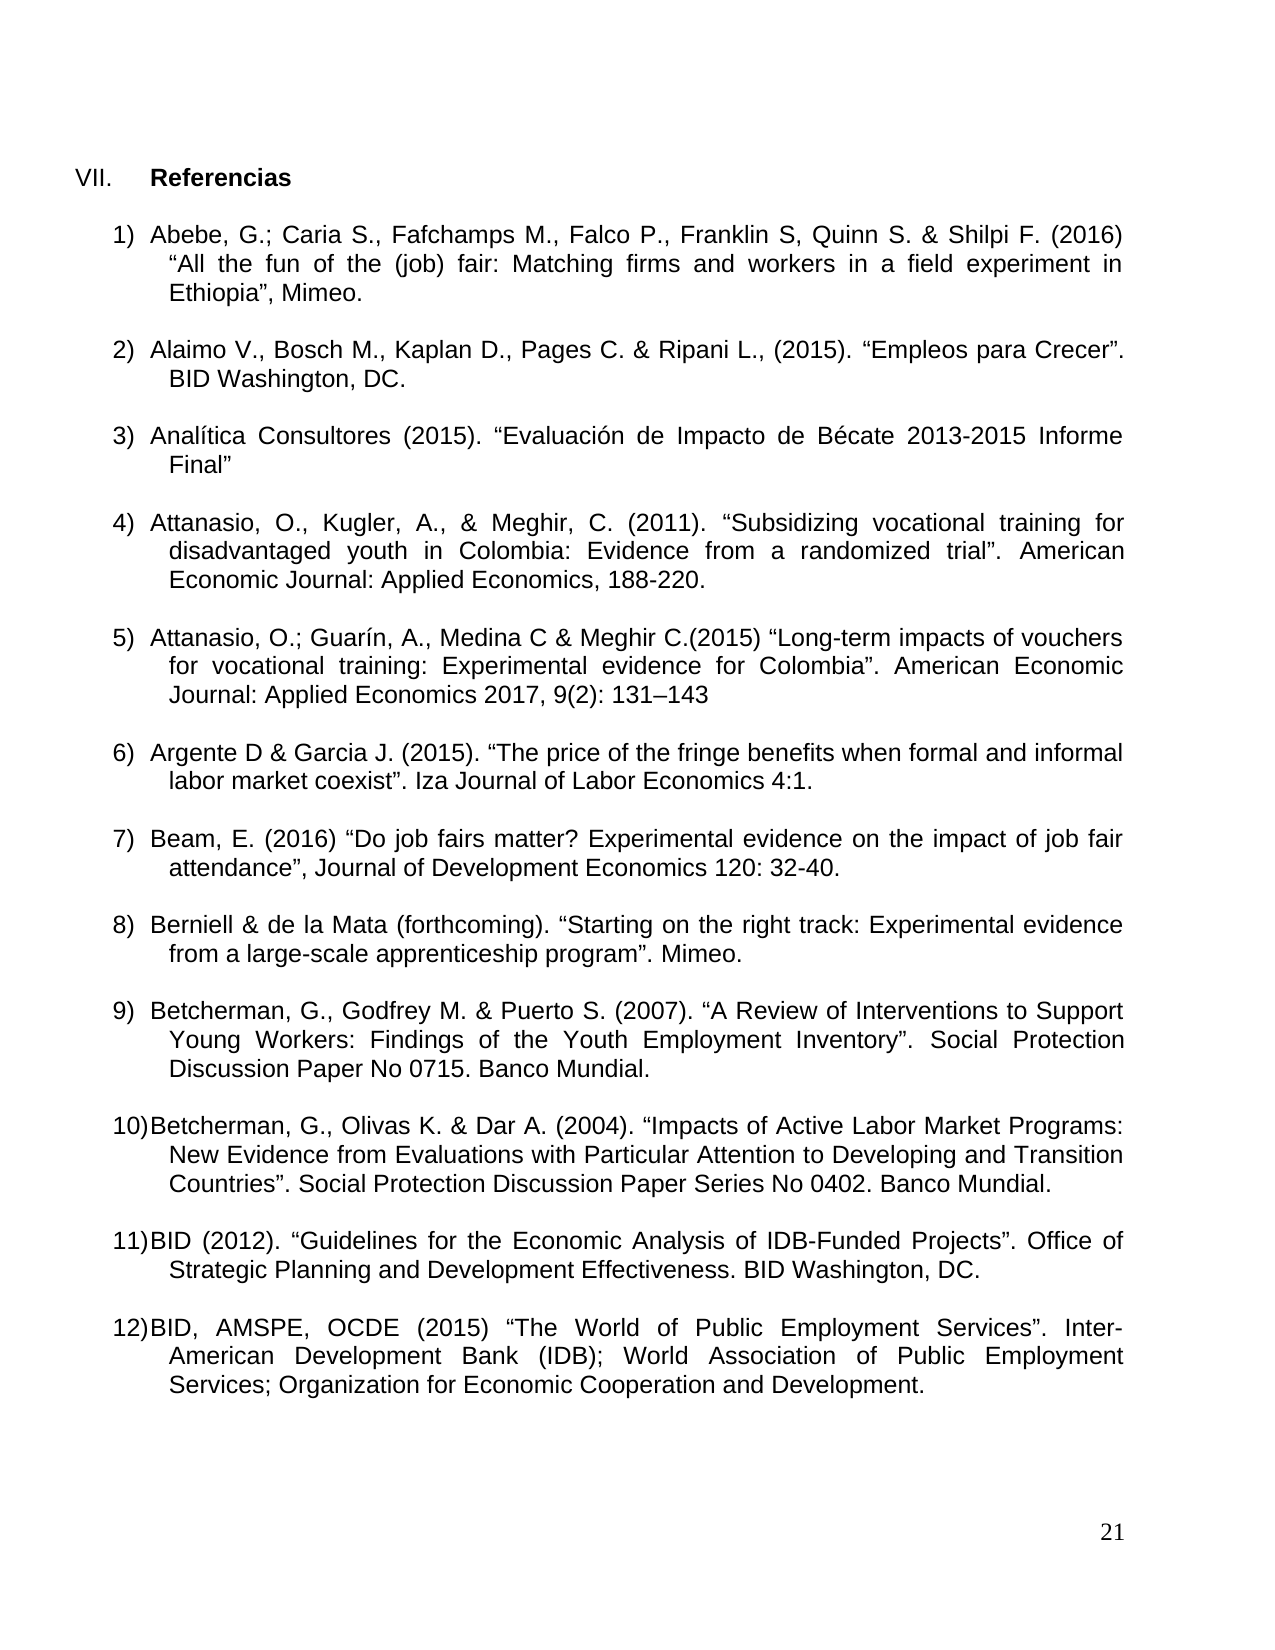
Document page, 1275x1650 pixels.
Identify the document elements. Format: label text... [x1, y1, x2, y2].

list Alaimo V., Bosch M., Kaplan D., Pages C. & Ripani L., (2015). “Empleos para Crecer”. BID Washington, DC. [112, 335, 1125, 392]
list BID (2012). “Guidelines for the Economic Analysis of IDB-Funded Projects”. Office of Strategic Planning and Development Effectiveness. BID Washington, DC. [112, 1226, 1125, 1284]
list Referencias [112, 162, 1125, 191]
list Betcherman, G., Olivas K. & Dar A. (2004). “Impacts of Active Labor Market Programs: New Evidence from Evaluations with Particular Attention to Developing and Transition Countries”. Social Protection Discussion Paper Series No 0402. Banco Mundial. [112, 1111, 1125, 1197]
list Abebe, G.; Caria S., Fafchamps M., Falco P., Franklin S, Quinn S. & Shilpi F. (2016) “All the fun of the (job) fair: Matching firms and workers in a field experiment in Ethiopia”, Mimeo. [112, 220, 1125, 306]
list Berniell & de la Mata (forthcoming). “Starting on the right track: Experimental evidence from a large-scale apprenticeship program”. Mimeo. [112, 910, 1125, 967]
list BID, AMSPE, OCDE (2015) “The World of Public Employment Services”. Inter-American Development Bank (IDB); World Association of Public Employment Services; Organization for Economic Cooperation and Development. [112, 1312, 1125, 1399]
list Attanasio, O.; Guarín, A., Medina C & Meghir C.(2015) “Long-term impacts of vouchers for vocational training: Experimental evidence for Colombia”. American Economic Journal: Applied Economics 2017, 9(2): 131–143 [112, 622, 1125, 709]
list Attanasio, O., Kugler, A., & Meghir, C. (2011). “Subsidizing vocational training for disadvantaged youth in Colombia: Evidence from a randomized trial”. American Economic Journal: Applied Economics, 188-220. [112, 507, 1125, 594]
list Argente D & Garcia J. (2015). “The price of the fringe benefits when formal and informal labor market coexist”. Iza Journal of Labor Economics 4:1. [112, 737, 1125, 795]
list Betcherman, G., Godfrey M. & Puerto S. (2007). “A Review of Interventions to Support Young Workers: Findings of the Youth Employment Inventory”. Social Protection Discussion Paper No 0715. Banco Mundial. [112, 996, 1125, 1082]
list Analítica Consultores (2015). “Evaluación de Impacto de Bécate 2013-2015 Informe Final” [112, 421, 1125, 479]
list Beam, E. (2016) “Do job fairs matter? Experimental evidence on the impact of job fair attendance”, Journal of Development Economics 120: 32-40. [112, 824, 1125, 881]
